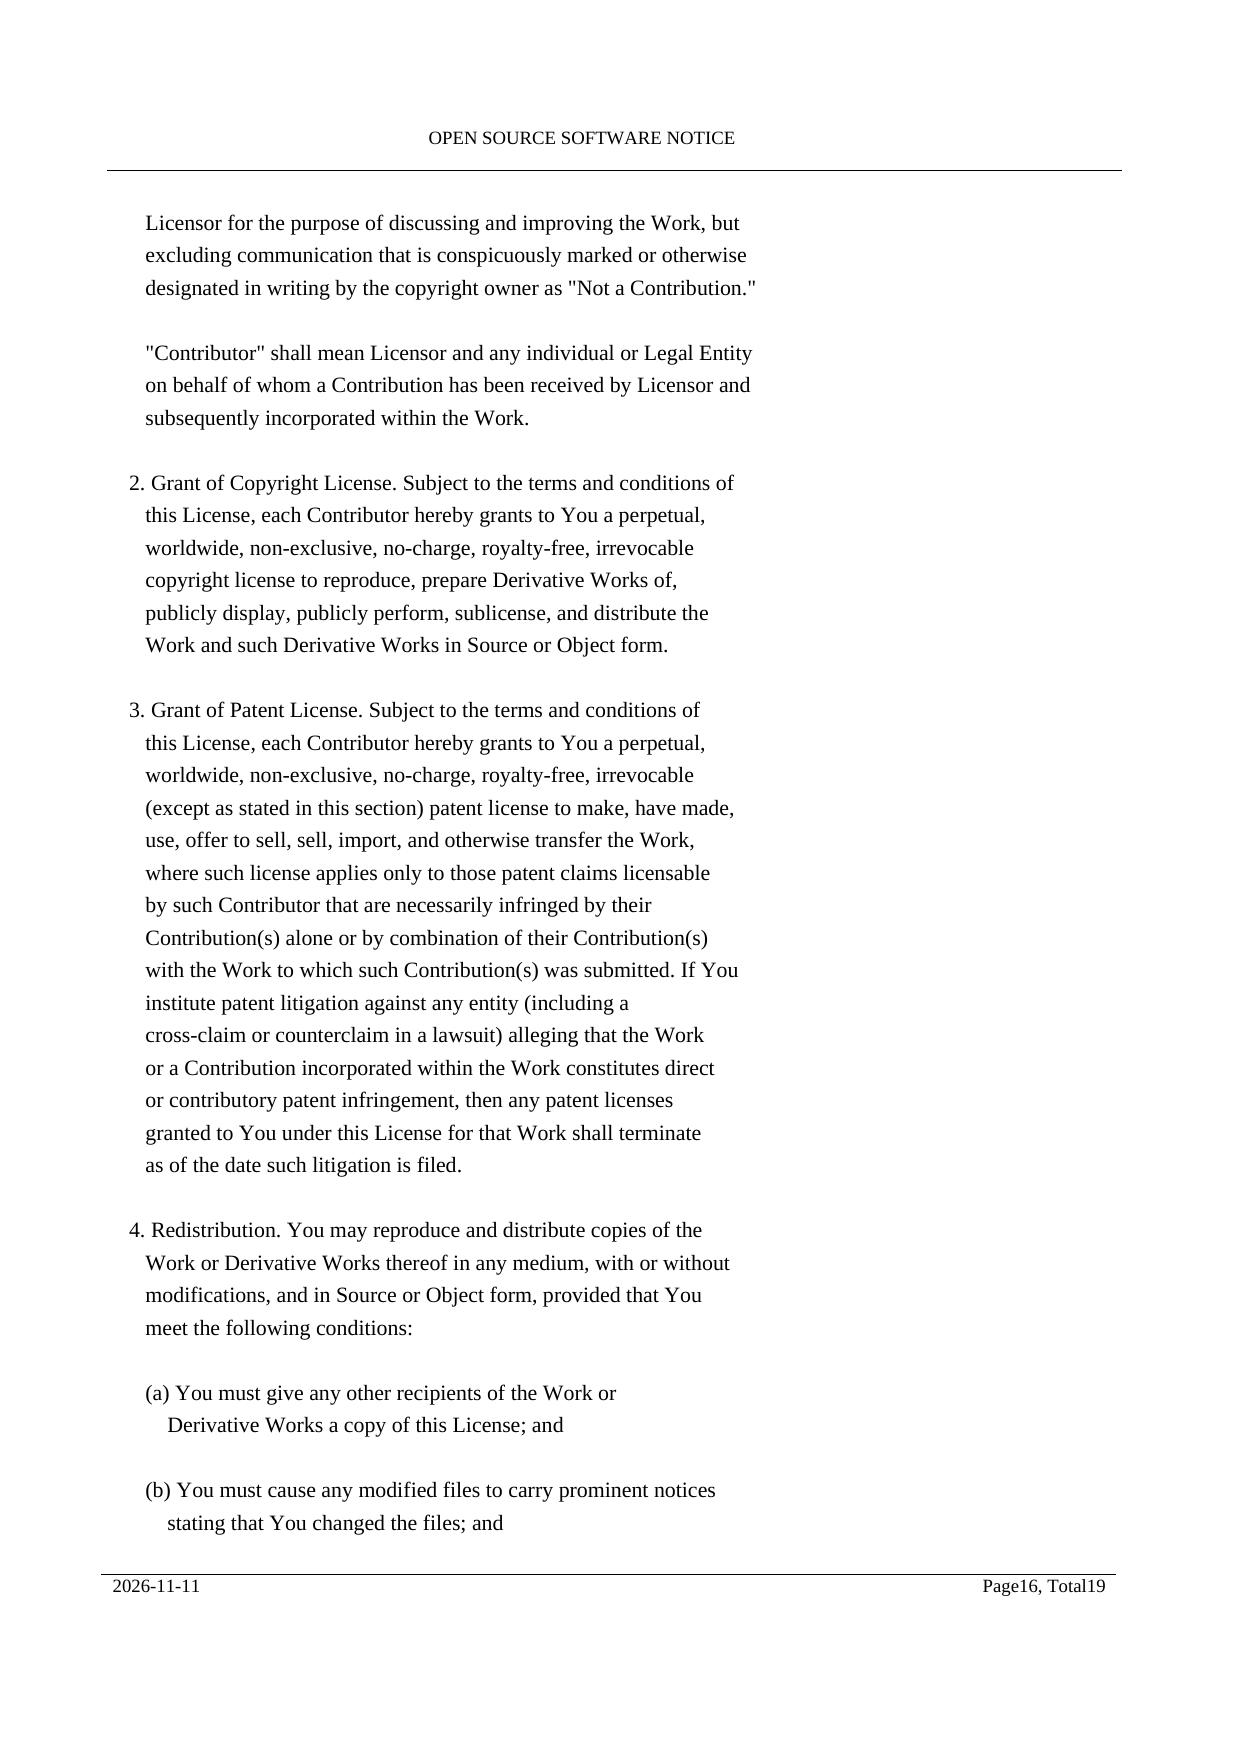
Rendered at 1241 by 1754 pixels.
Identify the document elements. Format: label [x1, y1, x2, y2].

text [112, 206, 1128, 1539]
